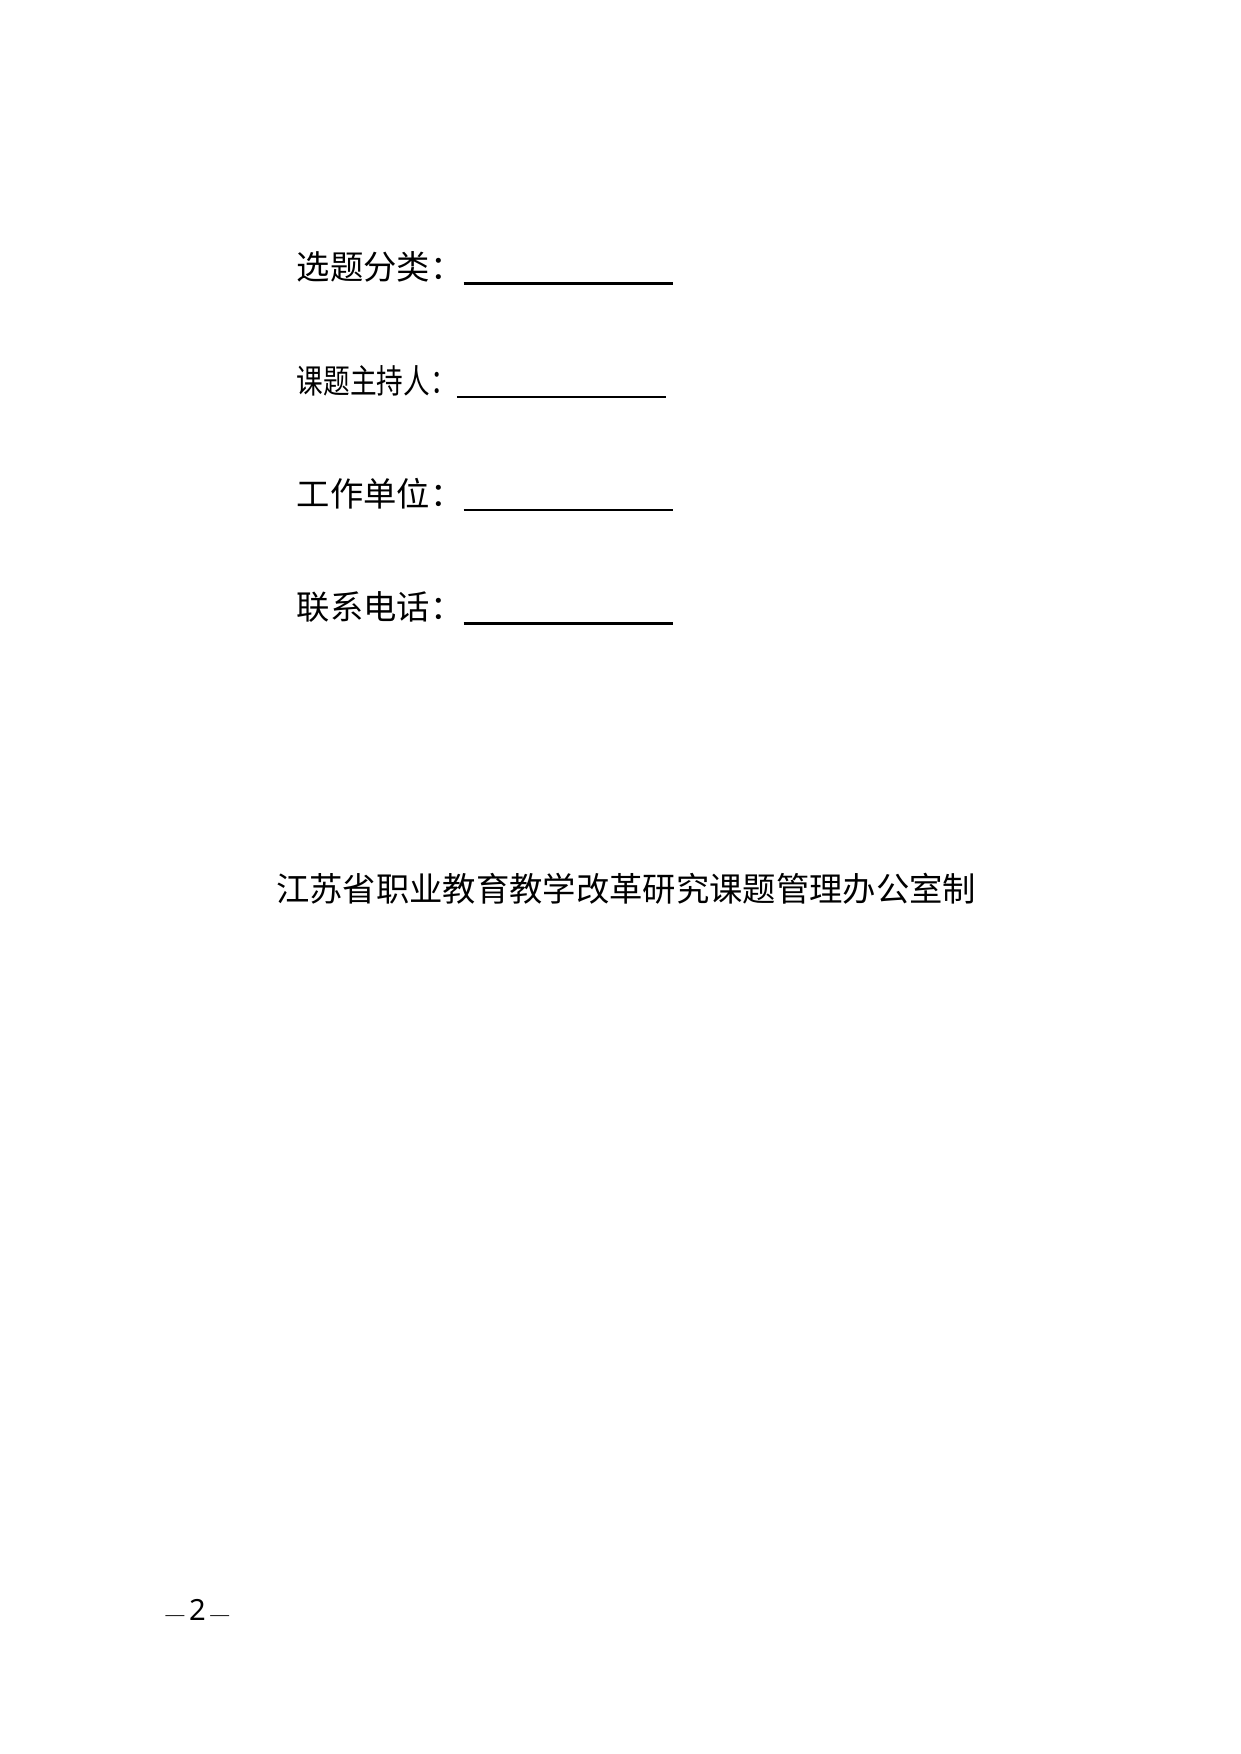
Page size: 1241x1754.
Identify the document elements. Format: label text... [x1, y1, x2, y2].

text 联系电话： [253, 572, 1087, 637]
text 工作单位： [253, 459, 1087, 524]
text 江苏省职业教育教学改革研究课题管理办公室制 [165, 854, 1087, 919]
text 课题主持人： [253, 346, 1087, 411]
text 选题分类： [253, 233, 1087, 298]
